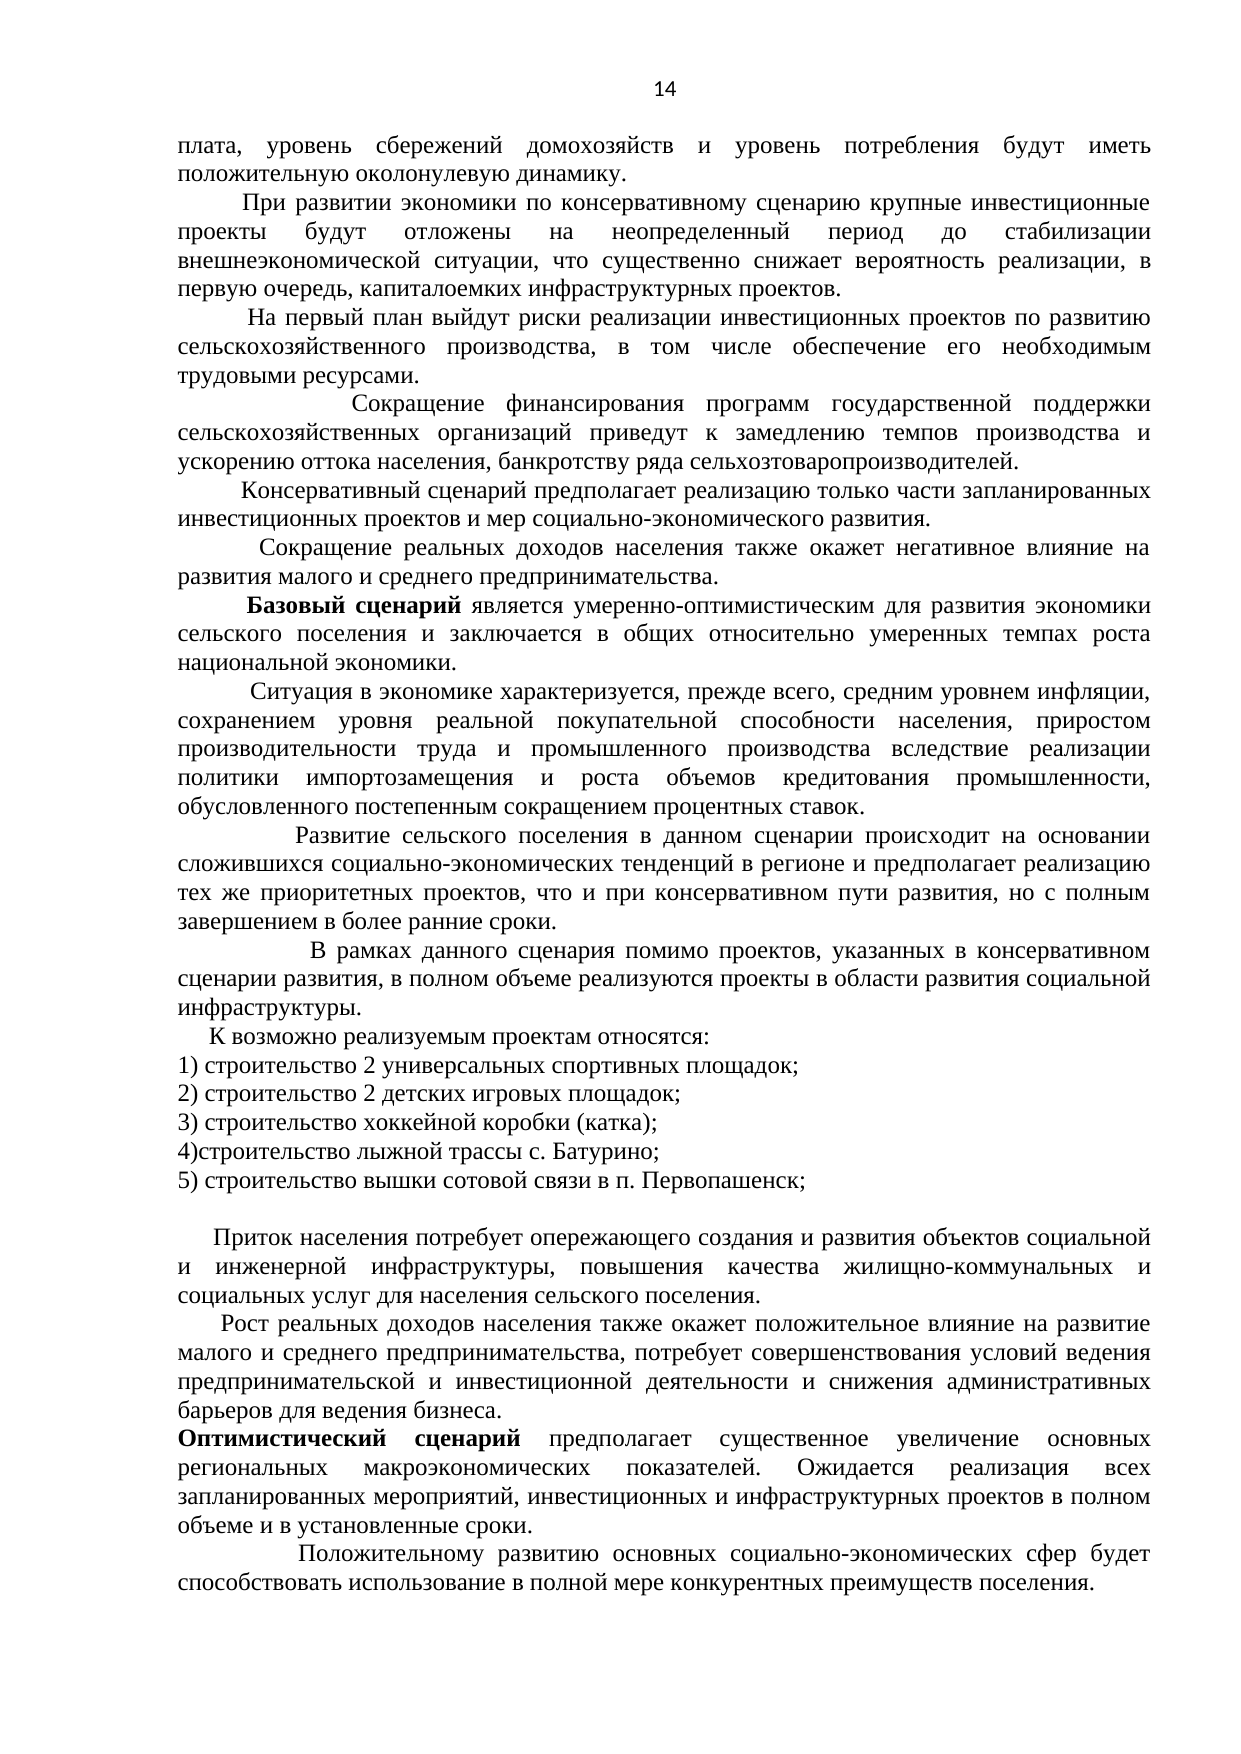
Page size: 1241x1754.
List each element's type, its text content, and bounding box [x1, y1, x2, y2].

text Ситуация в экономике характеризуется, прежде всего, средним уровнем инфляции, сохранением уровня реальной покупательной способности населения, приростом производительности труда и промышленного производства вследствие реализации политики импортозамещения и роста объемов кредитования промышленности, обусловленного постепенным сокращением процентных ставок. [177, 676, 1152, 820]
text Оптимистический сценарий предполагает существенное увеличение основных региональных макроэкономических показателей. Ожидается реализация всех запланированных мероприятий, инвестиционных и инфраструктурных проектов в полном объеме и в установленные сроки. [177, 1423, 1152, 1538]
text Приток населения потребует опережающего создания и развития объектов социальной и инженерной инфраструктуры, повышения качества жилищно-коммунальных и социальных услуг для населения сельского поселения. [177, 1222, 1152, 1308]
text На первый план выйдут риски реализации инвестиционных проектов по развитию сельскохозяйственного производства, в том числе обеспечение его необходимым трудовыми ресурсами. [177, 302, 1152, 388]
text В рамках данного сценария помимо проектов, указанных в консервативном сценарии развития, в полном объеме реализуются проекты в области развития социальной инфраструктуры. [177, 935, 1152, 1021]
text Рост реальных доходов населения также окажет положительное влияние на развитие малого и среднего предпринимательства, потребует совершенствования условий ведения предпринимательской и инвестиционной деятельности и снижения административных барьеров для ведения бизнеса. [177, 1308, 1152, 1423]
text 2) строительство 2 детских игровых площадок; [177, 1078, 1152, 1107]
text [177, 130, 1152, 187]
text Консервативный сценарий предполагает реализацию только части запланированных инвестиционных проектов и мер социально-экономического развития. [177, 475, 1152, 532]
text 5) строительство вышки сотовой связи в п. Первопашенск; [177, 1165, 1152, 1193]
text Сокращение финансирования программ государственной поддержки сельскохозяйственных организаций приведут к замедлению темпов производства и ускорению оттока населения, банкротству ряда сельхозтоваропроизводителей. [177, 388, 1152, 475]
text 4)строительство лыжной трассы с. Батурино; [177, 1136, 1152, 1165]
text Базовый сценарий является умеренно-оптимистическим для развития экономики сельского поселения и заключается в общих относительно умеренных темпах роста национальной экономики. [177, 590, 1152, 676]
text Сокращение реальных доходов населения также окажет негативное влияние на развития малого и среднего предпринимательства. [177, 532, 1152, 590]
text 1) строительство 2 универсальных спортивных площадок; [177, 1050, 1152, 1078]
text Положительному развитию основных социально-экономических сфер будет способствовать использование в полной мере конкурентных преимуществ поселения. [177, 1538, 1152, 1596]
text При развитии экономики по консервативному сценарию крупные инвестиционные проекты будут отложены на неопределенный период до стабилизации внешнеэкономической ситуации, что существенно снижает вероятность реализации, в первую очередь, капиталоемких инфраструктурных проектов. [177, 187, 1152, 302]
text 3) строительство хоккейной коробки (катка); [177, 1107, 1152, 1136]
text Развитие сельского поселения в данном сценарии происходит на основании сложившихся социально-экономических тенденций в регионе и предполагает реализацию тех же приоритетных проектов, что и при консервативном пути развития, но с полным завершением в более ранние сроки. [177, 820, 1152, 935]
text К возможно реализуемым проектам относятся: [177, 1021, 1152, 1050]
